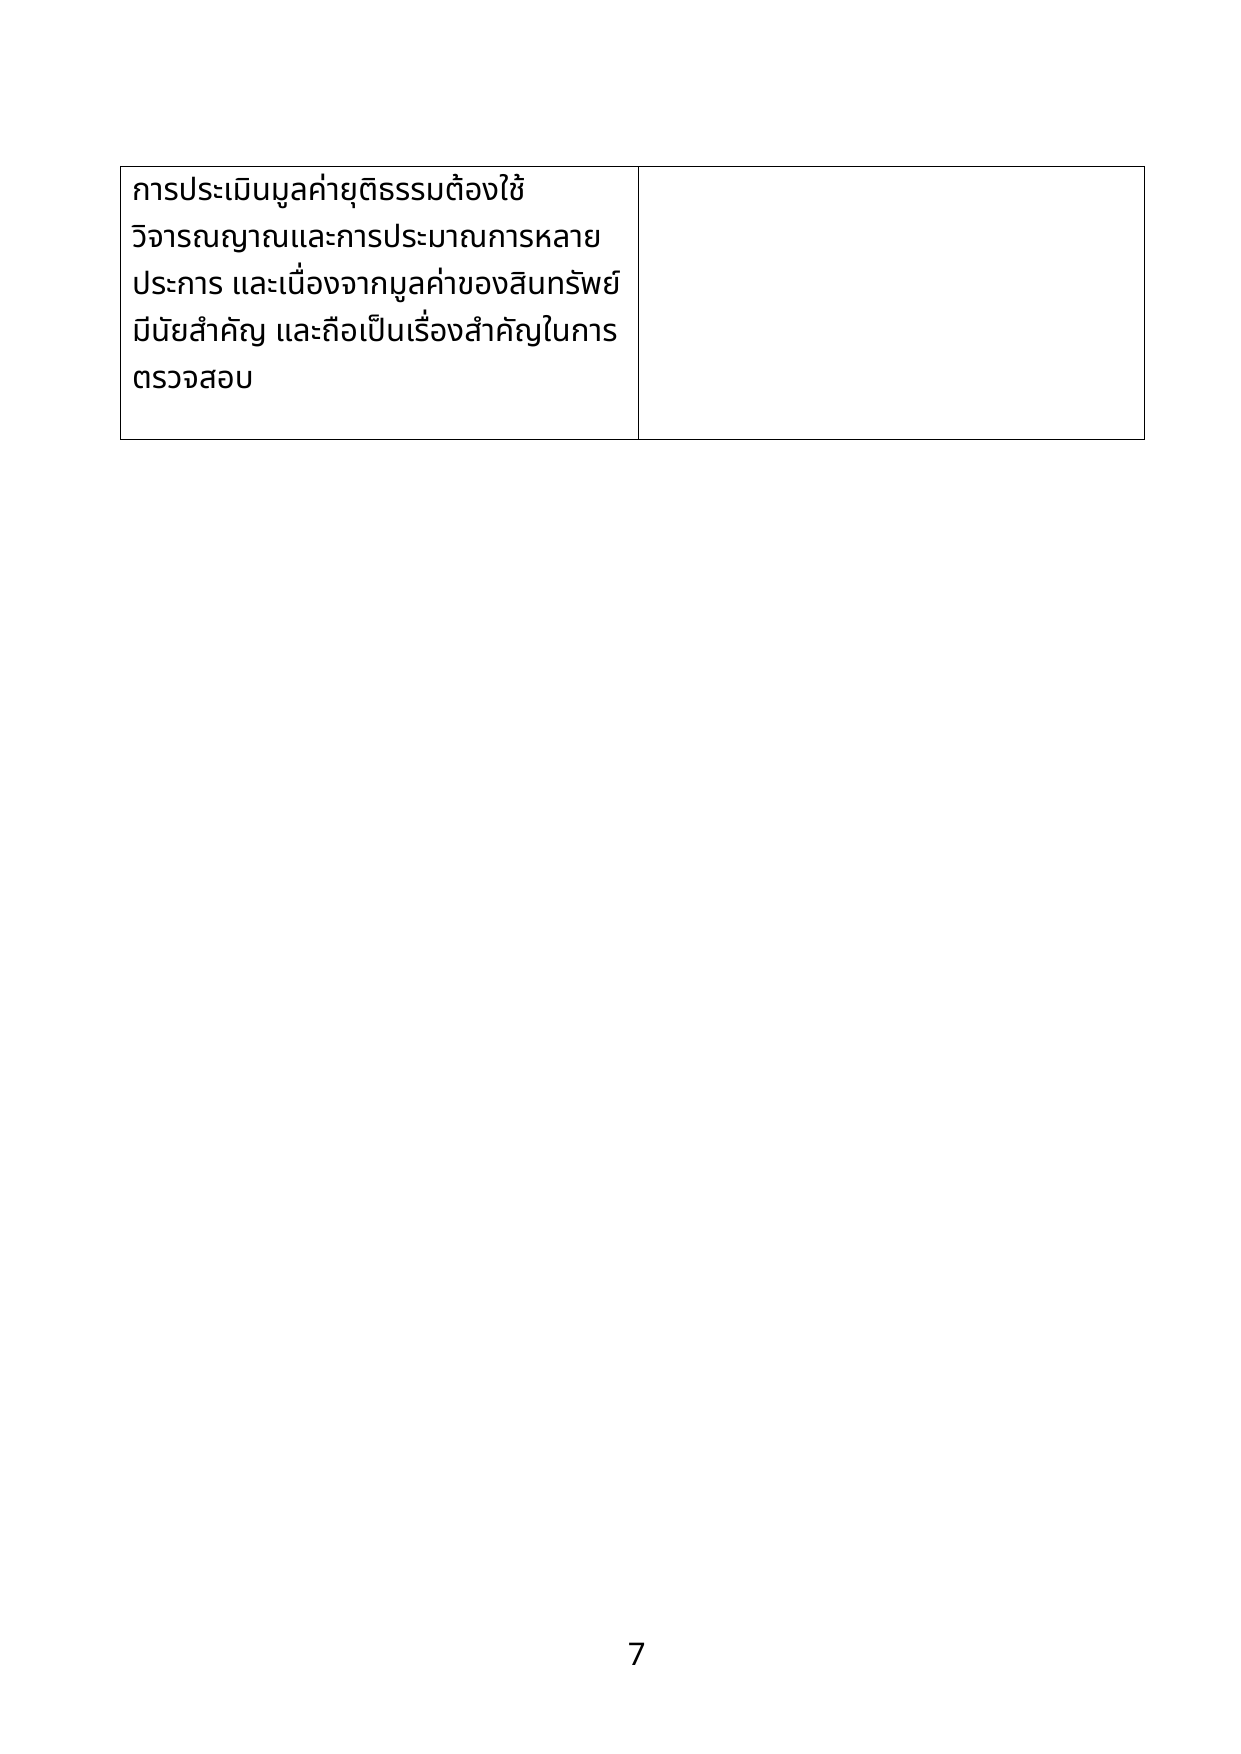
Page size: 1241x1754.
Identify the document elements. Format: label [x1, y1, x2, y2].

table_cell [121, 167, 638, 439]
table_cell [639, 167, 1144, 439]
